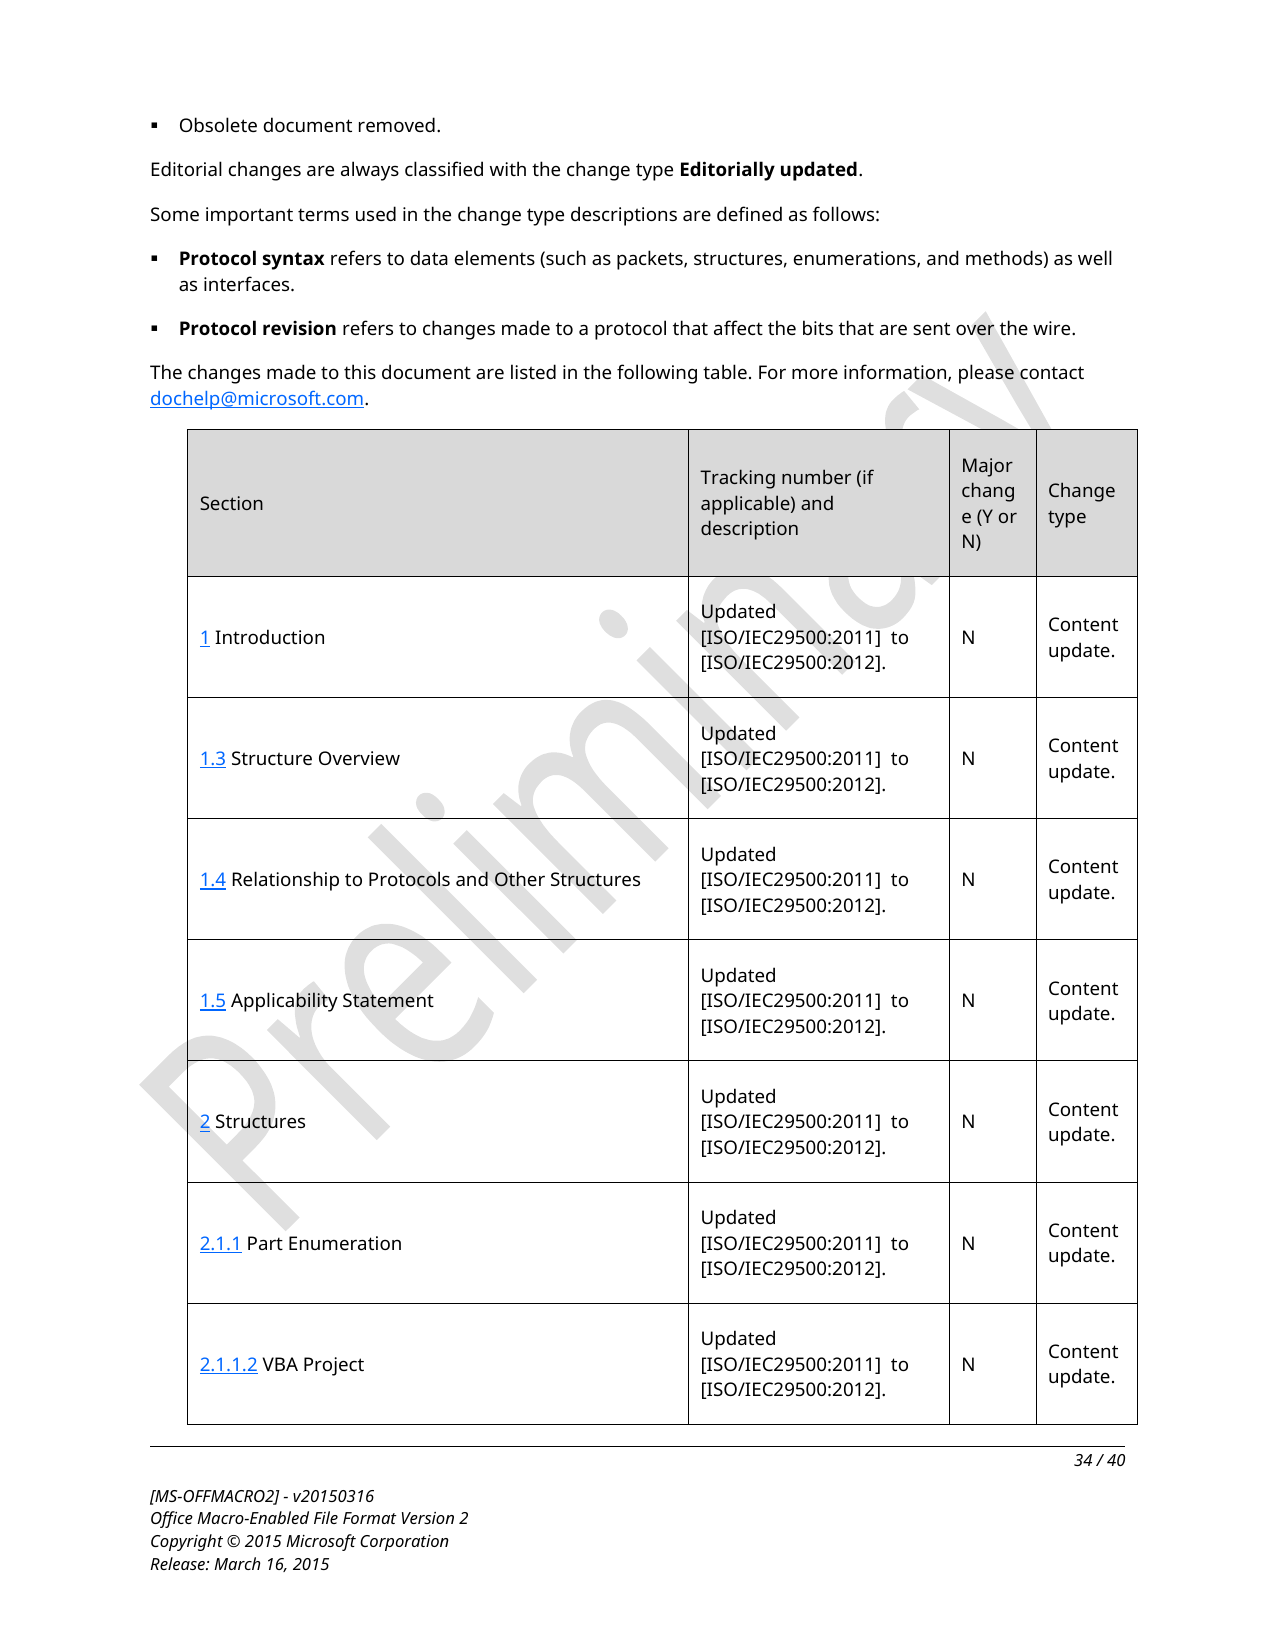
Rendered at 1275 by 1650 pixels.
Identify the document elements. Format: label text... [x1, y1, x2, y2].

table_cell Content update. [1037, 1183, 1137, 1303]
table_cell Updated [ISO/IEC29500:2011] to [ISO/IEC29500:2012]. [689, 698, 949, 818]
table_cell Content update. [1037, 940, 1137, 1060]
text Some important terms used in the change type descriptions are defined as follows: [150, 201, 1125, 227]
table_cell Content update. [1037, 1061, 1137, 1182]
table_cell N [950, 940, 1036, 1060]
table_cell 1.4 Relationship to Protocols and Other Structures [188, 819, 688, 939]
table_header Change type [1037, 430, 1137, 576]
table_cell N [950, 577, 1036, 697]
table_cell 1.3 Structure Overview [188, 698, 688, 818]
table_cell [689, 1304, 949, 1424]
table_cell 2.1.1 Part Enumeration [188, 1183, 688, 1303]
list Obsolete document removed. [150, 112, 1125, 138]
table_cell N [950, 819, 1036, 939]
table_cell Content update. [1037, 1304, 1137, 1424]
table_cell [689, 1183, 949, 1303]
text Editorial changes are always classified with the change type Editorially updated. [150, 157, 1125, 182]
table_cell 2.1.1.2 VBA Project [188, 1304, 688, 1424]
table_header Section [188, 430, 688, 576]
table_cell Updated [ISO/IEC29500:2011] to [ISO/IEC29500:2012]. [689, 819, 949, 939]
table_header Major change (Y or N) [950, 430, 1036, 576]
table_cell N [950, 1061, 1036, 1182]
table_cell Content update. [1037, 819, 1137, 939]
table_cell N [950, 1183, 1036, 1303]
table_cell 1.5 Applicability Statement [188, 940, 688, 1060]
table_cell Updated [ISO/IEC29500:2011] to [ISO/IEC29500:2012]. [689, 940, 949, 1060]
table_cell Content update. [1037, 698, 1137, 818]
table_header Tracking number (if applicable) and description [689, 430, 949, 576]
list Protocol syntax refers to data elements (such as packets, structures, enumerations, and methods) as well as interfaces. [150, 245, 1125, 296]
table_cell Updated [ISO/IEC29500:2011] to [ISO/IEC29500:2012]. [689, 577, 949, 697]
table_cell N [950, 1304, 1036, 1424]
table_cell N [950, 698, 1036, 818]
text The changes made to this document are listed in the following table. For more information, please contact dochelp@microsoft.com. [150, 359, 1125, 410]
list Protocol revision refers to changes made to a protocol that affect the bits that are sent over the wire. [150, 315, 1125, 341]
table_cell 1 Introduction [188, 577, 688, 697]
table_cell 2 Structures [188, 1061, 688, 1182]
table_cell Content update. [1037, 577, 1137, 697]
table_cell Updated [ISO/IEC29500:2011] to [ISO/IEC29500:2012]. [689, 1061, 949, 1182]
